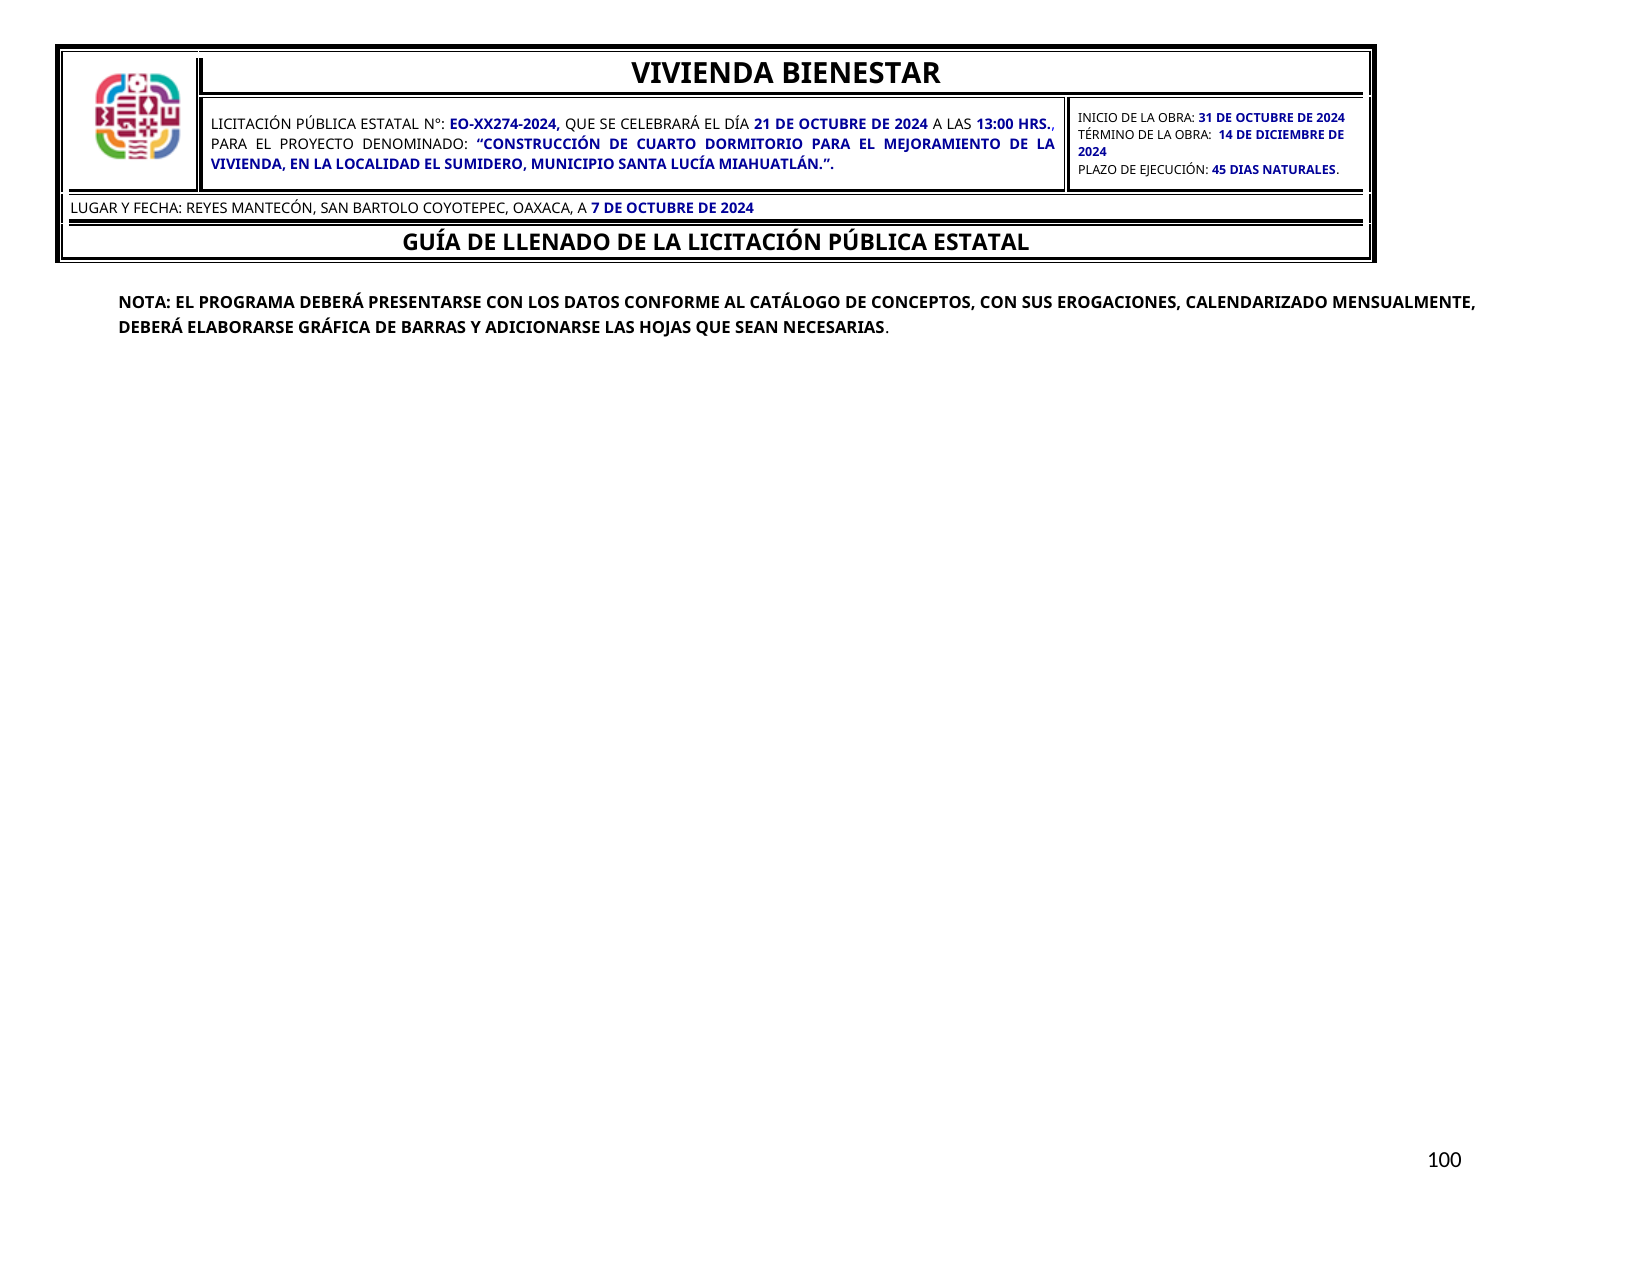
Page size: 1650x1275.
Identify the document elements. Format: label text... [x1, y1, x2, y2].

text NOTA: EL PROGRAMA DEBERÁ PRESENTARSE CON LOS DATOS CONFORME AL CATÁLOGO DE CONCEPTOS, CON SUS EROGACIONES, CALENDARIZADO MENSUALMENTE, DEBERÁ ELABORARSE GRÁFICA DE BARRAS Y ADICIONARSE LAS HOJAS QUE SEAN NECESARIAS. [118, 291, 1506, 338]
picture [84, 65, 191, 165]
